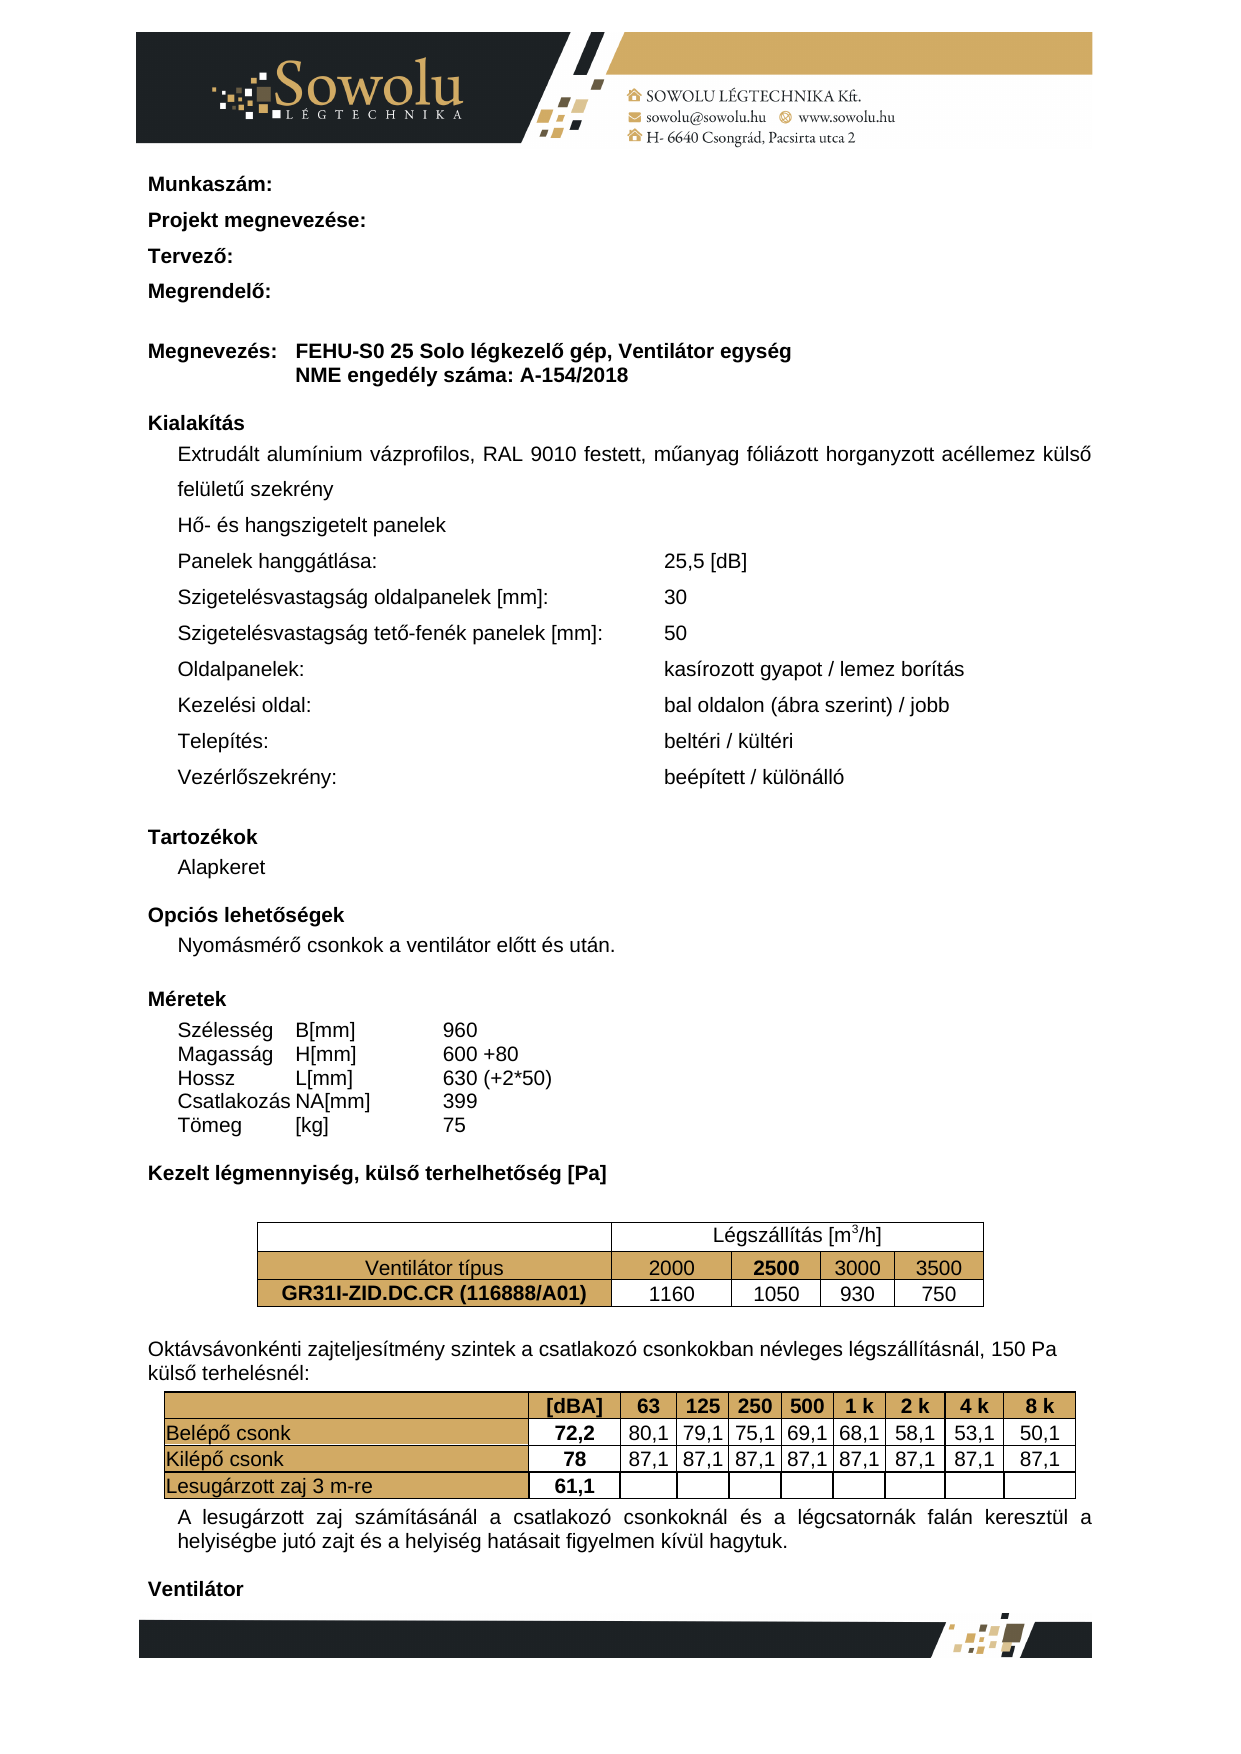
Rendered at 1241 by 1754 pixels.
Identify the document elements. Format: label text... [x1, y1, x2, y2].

text Vezérlőszekrény: beépített / különálló [177, 765, 1093, 789]
table_cell 58,1 [886, 1419, 944, 1444]
text Oktávsávonkénti zajteljesítmény szintek a csatlakozó csonkokban névleges légszállításnál, 150 Pa külső terhelésnél: [148, 1337, 1093, 1385]
table_cell 2500 [732, 1252, 820, 1279]
table_cell 750 [895, 1280, 983, 1306]
text Munkaszám: [148, 172, 1093, 196]
table_cell [1005, 1473, 1075, 1498]
table_header 4 k [946, 1393, 1003, 1418]
table_cell 87,1 [886, 1446, 944, 1471]
table_cell Ventilátor típus [258, 1252, 611, 1279]
text Tömeg [kg] 75 [177, 1113, 1093, 1137]
table_cell [946, 1473, 1003, 1498]
table_cell 53,1 [946, 1419, 1003, 1444]
table_cell [621, 1473, 676, 1498]
table_header [165, 1393, 528, 1418]
text Kezelési oldal: bal oldalon (ábra szerint) / jobb [177, 693, 1093, 717]
table_cell 75,1 [729, 1419, 781, 1444]
table_header 2 k [886, 1393, 944, 1418]
text Magasság H[mm] 600 +80 [177, 1041, 1093, 1065]
text Megrendelő: [148, 279, 1093, 303]
table_cell 3000 [821, 1252, 894, 1279]
table_cell [730, 1473, 780, 1498]
picture [136, 32, 1093, 149]
text Alapkeret [177, 855, 1093, 879]
text Szélesség B[mm] 960 [177, 1017, 1093, 1041]
table_cell 79,1 [677, 1419, 728, 1444]
table_cell 87,1 [782, 1446, 833, 1471]
text Opciós lehetőségek [148, 903, 1093, 927]
table_cell 87,1 [729, 1446, 781, 1471]
text Ventilátor [148, 1577, 1093, 1601]
table_cell 930 [821, 1280, 894, 1306]
table_cell 78 [529, 1446, 620, 1471]
picture [139, 1613, 1092, 1658]
text Megnevezés: FEHU-S0 25 Solo légkezelő gép, Ventilátor egység [148, 339, 1093, 363]
text NME engedély száma: A-154/2018 [221, 363, 1093, 387]
table_header 125 [677, 1393, 728, 1418]
text Csatlakozás NA[mm] 399 [177, 1089, 1093, 1113]
text Tartozékok [148, 825, 1093, 849]
table_header [258, 1223, 611, 1251]
table_header 250 [729, 1393, 781, 1418]
table_cell 68,1 [834, 1419, 885, 1444]
text Oldalpanelek: kasírozott gyapot / lemez borítás [177, 657, 1093, 681]
table_header 63 [621, 1393, 676, 1418]
text Telepítés: beltéri / kültéri [177, 729, 1093, 753]
text A lesugárzott zaj számításánál a csatlakozó csonkoknál és a légcsatornák falán keresztül a helyiségbe jutó zajt és a helyiség hatásait figyelmen kívül hagytuk. [177, 1505, 1093, 1553]
text Méretek [148, 987, 1093, 1011]
table_cell 87,1 [1004, 1446, 1075, 1471]
text Hő- és hangszigetelt panelek [177, 513, 1093, 537]
text Panelek hanggátlása: 25,5 [dB] [177, 549, 1093, 573]
text Nyomásmérő csonkok a ventilátor előtt és után. [177, 933, 1093, 957]
table_cell Belépő csonk [165, 1419, 528, 1444]
table_cell 69,1 [782, 1419, 833, 1444]
table_header 1 k [834, 1393, 885, 1418]
table_cell 61,1 [530, 1473, 619, 1498]
subtitle Kialakítás [148, 411, 1093, 435]
text Hossz L[mm] 630 (+2*50) [177, 1065, 1093, 1089]
text Kezelt légmennyiség, külső terhelhetőség [Pa] [148, 1161, 1093, 1185]
table_cell [782, 1473, 832, 1498]
text Tervező: [148, 243, 1093, 267]
table_cell 87,1 [834, 1446, 885, 1471]
table_cell 1160 [612, 1280, 731, 1306]
table_cell 1050 [732, 1280, 820, 1306]
table_cell 87,1 [677, 1446, 728, 1471]
table_header Légszállítás [m3/h] [612, 1223, 983, 1251]
table_cell [834, 1473, 884, 1498]
table_cell 72,2 [529, 1419, 620, 1444]
table_header 500 [782, 1393, 833, 1418]
table_header [dBA] [529, 1393, 620, 1418]
table_cell [886, 1473, 944, 1498]
table_cell 80,1 [621, 1419, 676, 1444]
table_cell 50,1 [1004, 1419, 1075, 1444]
table_cell GR31I-ZID.DC.CR (116888/A01) [258, 1280, 611, 1306]
table_header 8 k [1004, 1393, 1075, 1418]
table_cell 87,1 [946, 1446, 1003, 1471]
table_cell 3500 [895, 1252, 983, 1279]
table_cell Lesugárzott zaj 3 m-re [165, 1473, 528, 1498]
text Projekt megnevezése: [148, 207, 1093, 231]
text Extrudált alumínium vázprofilos, RAL 9010 festett, műanyag fóliázott horganyzott acéllemez külső felületű szekrény [177, 441, 1093, 501]
table_cell 2000 [612, 1252, 731, 1279]
text Szigetelésvastagság oldalpanelek [mm]: 30 [177, 585, 1093, 609]
table_cell 87,1 [621, 1446, 676, 1471]
text Szigetelésvastagság tető-fenék panelek [mm]: 50 [177, 621, 1093, 645]
table_cell [678, 1473, 728, 1498]
table_cell Kilépő csonk [165, 1446, 528, 1471]
